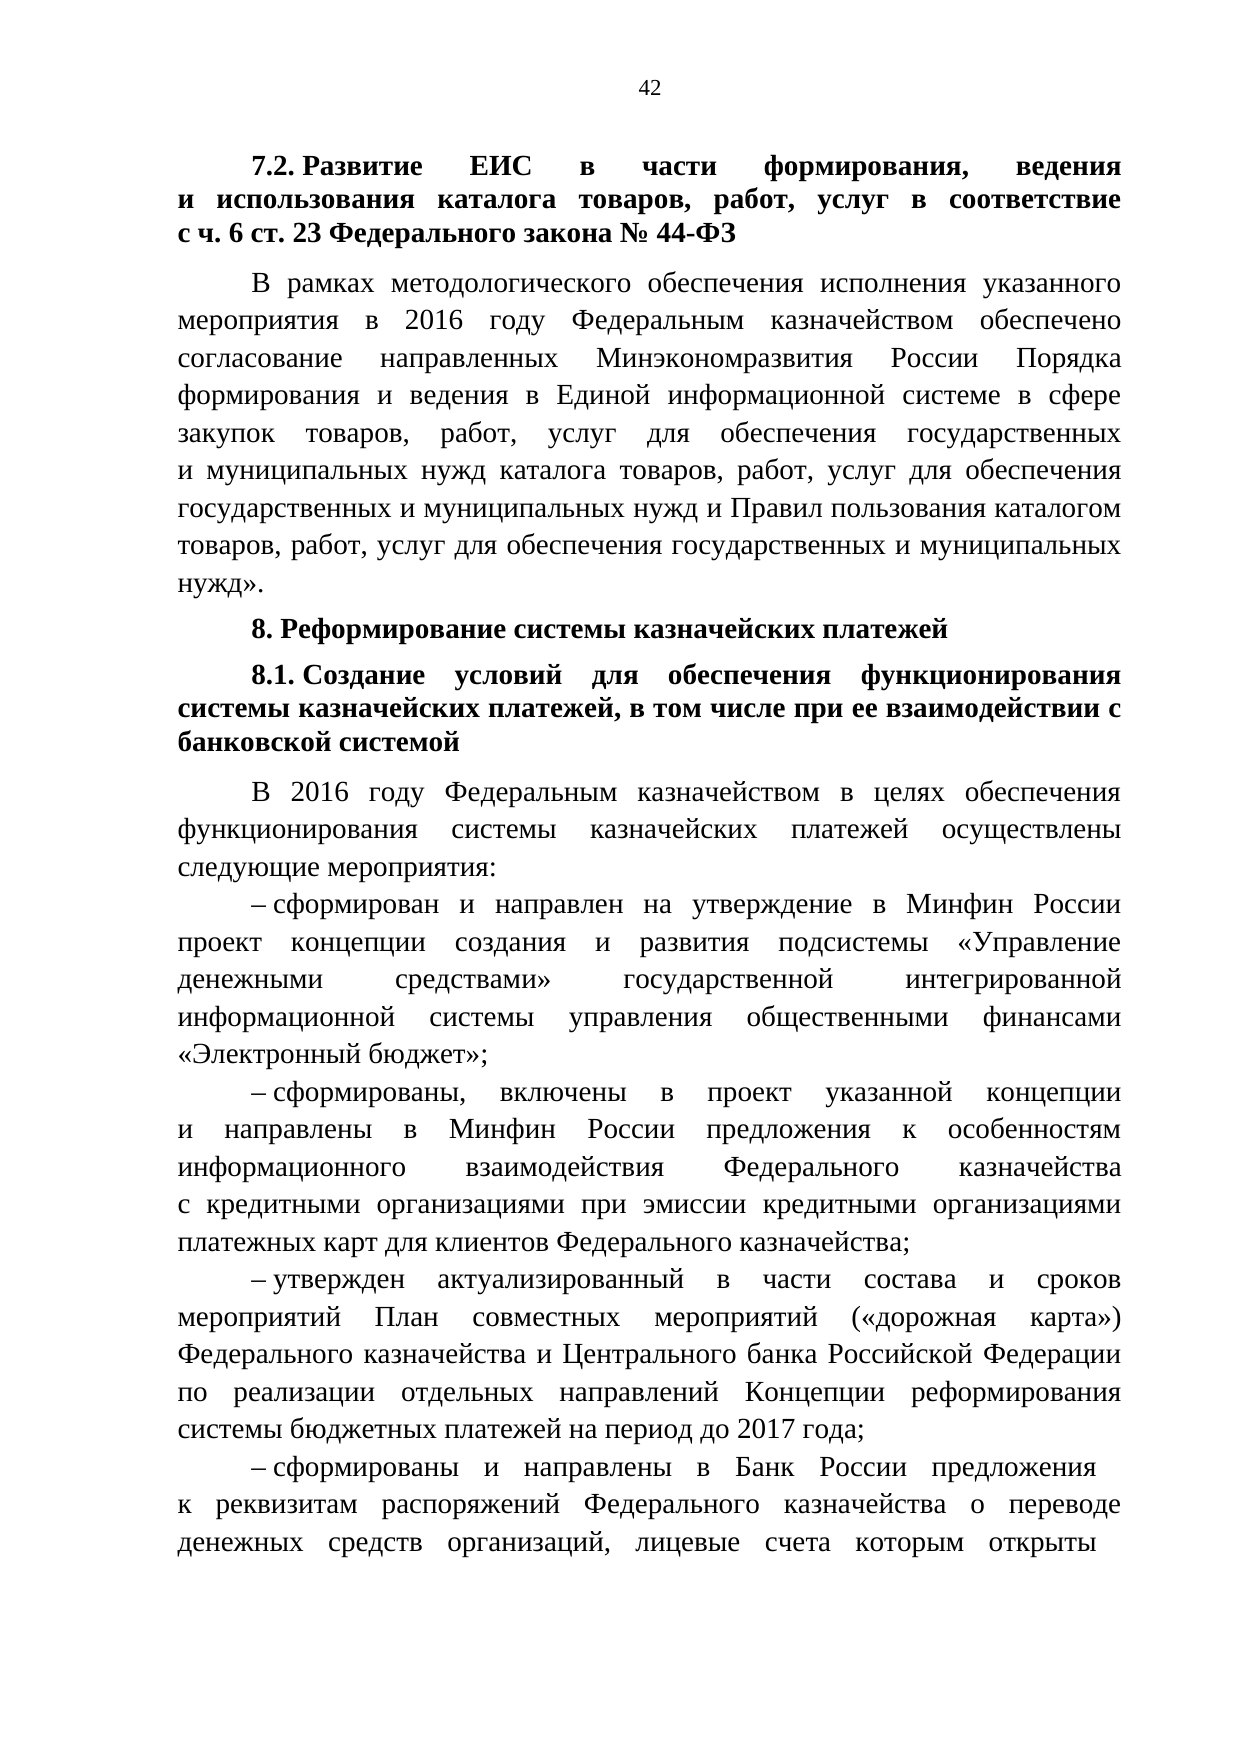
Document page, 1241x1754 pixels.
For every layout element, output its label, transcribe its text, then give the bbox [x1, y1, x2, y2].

text – сформированы, включены в проект указанной концепции и направлены в Минфин России предложения к особенностям информационного взаимодействия Федерального казначейства с кредитными организациями при эмиссии кредитными организациями платежных карт для клиентов Федерального казначейства; [177, 1070, 1122, 1257]
text 8. Реформирование системы казначейских платежей [177, 611, 1122, 644]
text В 2016 году Федеральным казначейством в целях обеспечения функционирования системы казначейских платежей осуществлены следующие мероприятия: [177, 770, 1122, 882]
text – утвержден актуализированный в части состава и сроков мероприятий План совместных мероприятий («дорожная карта») Федерального казначейства и Центрального банка Российской Федерации по реализации отдельных направлений Концепции реформирования системы бюджетных платежей на период до 2017 года; [177, 1257, 1122, 1445]
text 8.1. Создание условий для обеспечения функционирования системы казначейских платежей, в том числе при ее взаимодействии с банковской системой [177, 657, 1122, 757]
text 7.2. Развитие ЕИС в части формирования, ведения и использования каталога товаров, работ, услуг в соответствие с ч. 6 ст. 23 Федерального закона № 44-ФЗ [177, 148, 1122, 248]
text В рамках методологического обеспечения исполнения указанного мероприятия в 2016 году Федеральным казначейством обеспечено согласование направленных Минэкономразвития России Порядка формирования и ведения в Единой информационной системе в сфере закупок товаров, работ, услуг для обеспечения государственных и муниципальных нужд каталога товаров, работ, услуг для обеспечения государственных и муниципальных нужд и Правил пользования каталогом товаров, работ, услуг для обеспечения государственных и муниципальных нужд». [177, 261, 1122, 598]
text – сформирован и направлен на утверждение в Минфин России проект концепции создания и развития подсистемы «Управление денежными средствами» государственной интегрированной информационной системы управления общественными финансами «Электронный бюджет»; [177, 882, 1122, 1070]
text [177, 1445, 1122, 1557]
